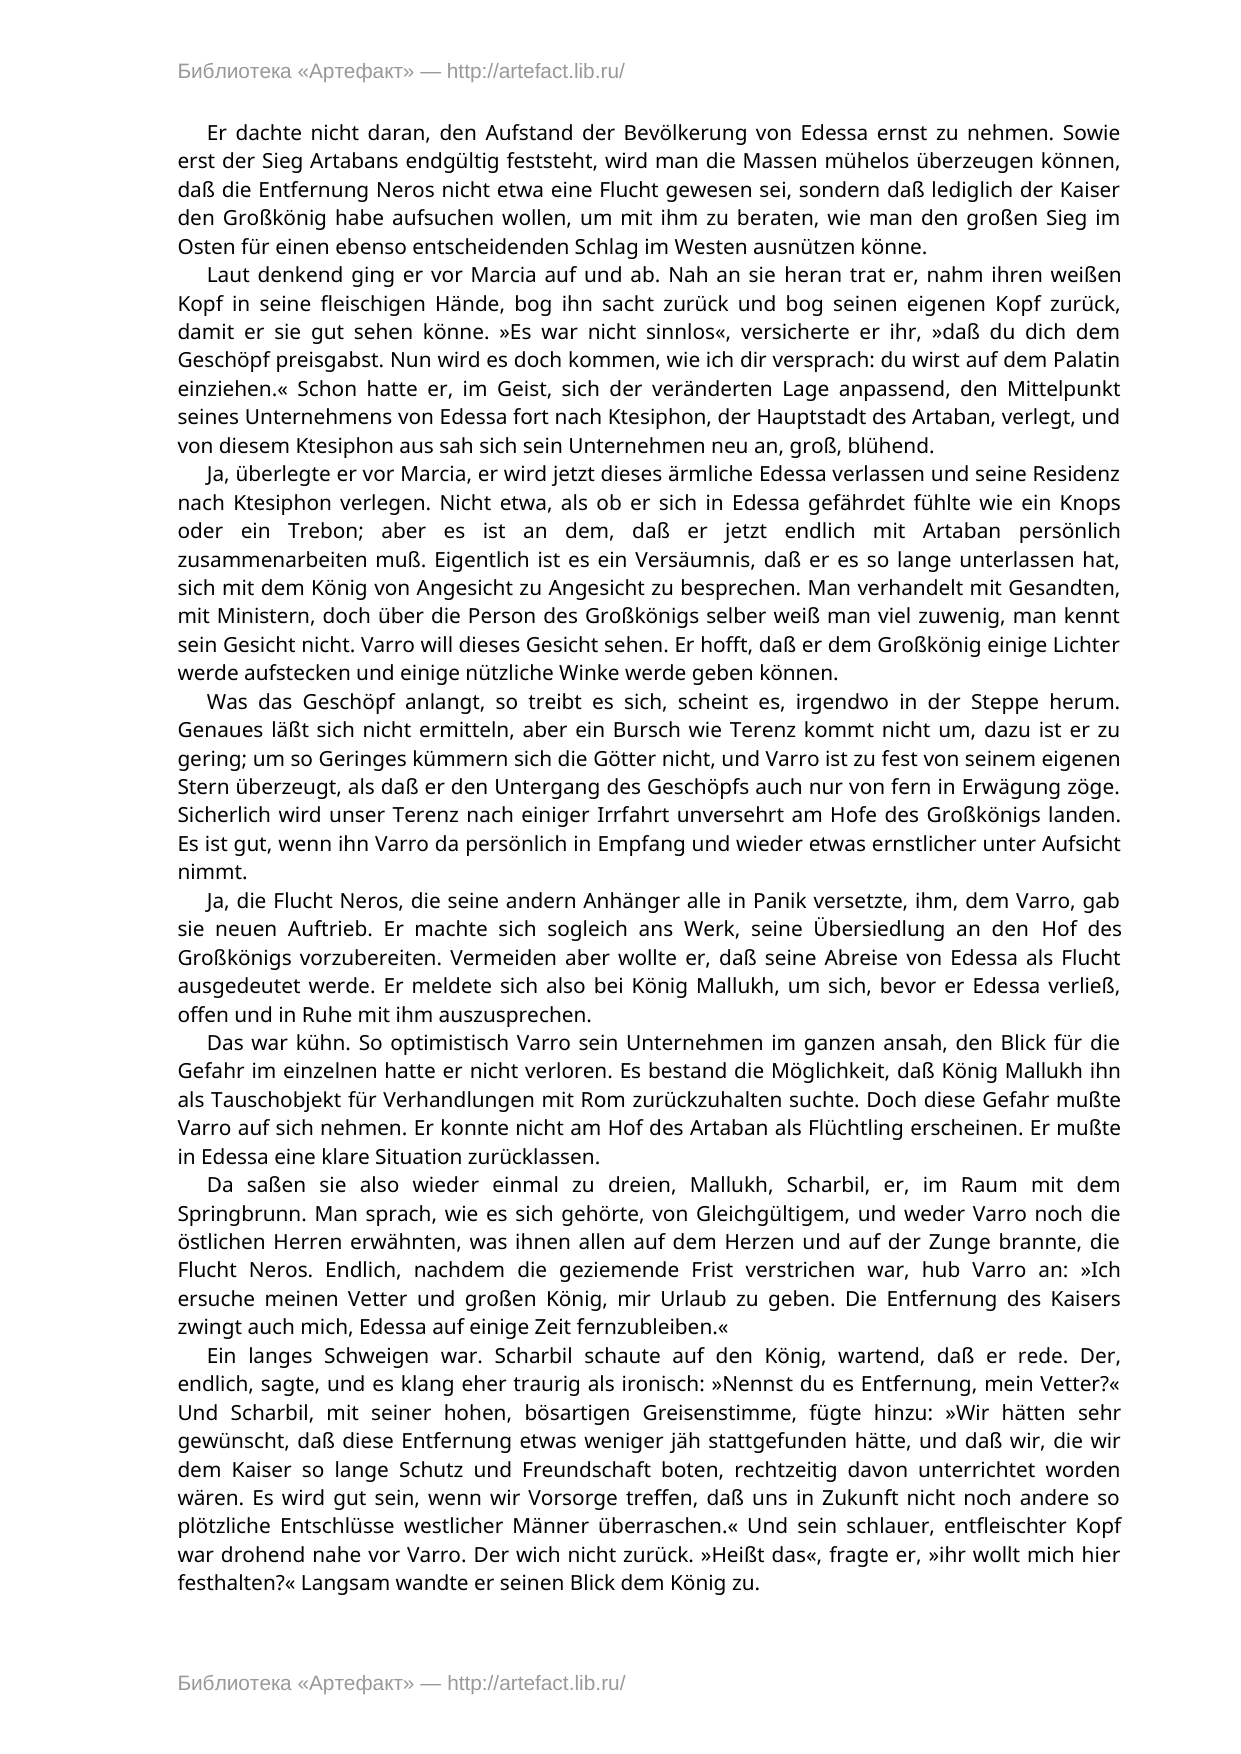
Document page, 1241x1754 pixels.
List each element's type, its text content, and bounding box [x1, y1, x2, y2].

text Das war kühn. So optimistisch Varro sein Unternehmen im ganzen ansah, den Blick für die Gefahr im einzelnen hatte er nicht verloren. Es bestand die Möglichkeit, daß König Mallukh ihn als Tauschobjekt für Verhandlungen mit Rom zurückzuhalten suchte. Doch diese Gefahr mußte Varro auf sich nehmen. Er konnte nicht am Hof des Artaban als Flüchtling erscheinen. Er mußte in Edessa eine klare Situation zurücklassen. [177, 1028, 1122, 1170]
text Da saßen sie also wieder einmal zu dreien, Mallukh, Scharbil, er, im Raum mit dem Springbrunn. Man sprach, wie es sich gehörte, von Gleichgültigem, und weder Varro noch die östlichen Herren erwähnten, was ihnen allen auf dem Herzen und auf der Zunge brannte, die Flucht Neros. Endlich, nachdem die geziemende Frist verstrichen war, hub Varro an: »Ich ersuche meinen Vetter und großen König, mir Urlaub zu geben. Die Entfernung des Kaisers zwingt auch mich, Edessa auf einige Zeit fernzubleiben.« [177, 1170, 1122, 1341]
text Ja, die Flucht Neros, die seine andern Anhänger alle in Panik versetzte, ihm, dem Varro, gab sie neuen Auftrieb. Er machte sich sogleich ans Werk, seine Übersiedlung an den Hof des Großkönigs vorzubereiten. Vermeiden aber wollte er, daß seine Abreise von Edessa als Flucht ausgedeutet werde. Er meldete sich also bei König Mallukh, um sich, bevor er Edessa verließ, offen und in Ruhe mit ihm auszusprechen. [177, 886, 1122, 1028]
text Laut denkend ging er vor Marcia auf und ab. Nah an sie heran trat er, nahm ihren weißen Kopf in seine fleischigen Hände, bog ihn sacht zurück und bog seinen eigenen Kopf zurück, damit er sie gut sehen könne. »Es war nicht sinnlos«, versicherte er ihr, »daß du dich dem Geschöpf preisgabst. Nun wird es doch kommen, wie ich dir versprach: du wirst auf dem Palatin einziehen.« Schon hatte er, im Geist, sich der veränderten Lage anpassend, den Mittelpunkt seines Unternehmens von Edessa fort nach Ktesiphon, der Hauptstadt des Artaban, verlegt, und von diesem Ktesiphon aus sah sich sein Unternehmen neu an, groß, blühend. [177, 260, 1122, 459]
text Ja, überlegte er vor Marcia, er wird jetzt dieses ärmliche Edessa verlassen und seine Residenz nach Ktesiphon verlegen. Nicht etwa, als ob er sich in Edessa gefährdet fühlte wie ein Knops oder ein Trebon; aber es ist an dem, daß er jetzt endlich mit Artaban persönlich zusammenarbeiten muß. Eigentlich ist es ein Versäumnis, daß er es so lange unterlassen hat, sich mit dem König von Angesicht zu Angesicht zu besprechen. Man verhandelt mit Gesandten, mit Ministern, doch über die Person des Großkönigs selber weiß man viel zuwenig, man kennt sein Gesicht nicht. Varro will dieses Gesicht sehen. Er hofft, daß er dem Großkönig einige Lichter werde aufstecken und einige nützliche Winke werde geben können. [177, 459, 1122, 687]
text Ein langes Schweigen war. Scharbil schaute auf den König, wartend, daß er rede. Der, endlich, sagte, und es klang eher traurig als ironisch: »Nennst du es Entfernung, mein Vetter?« Und Scharbil, mit seiner hohen, bösartigen Greisenstimme, fügte hinzu: »Wir hätten sehr gewünscht, daß diese Entfernung etwas weniger jäh stattgefunden hätte, und daß wir, die wir dem Kaiser so lange Schutz und Freundschaft boten, rechtzeitig davon unterrichtet worden wären. Es wird gut sein, wenn wir Vorsorge treffen, daß uns in Zukunft nicht noch andere so plötzliche Entschlüsse westlicher Männer überraschen.« Und sein schlauer, entfleischter Kopf war drohend nahe vor Varro. Der wich nicht zurück. »Heißt das«, fragte er, »ihr wollt mich hier festhalten?« Langsam wandte er seinen Blick dem König zu. [177, 1341, 1122, 1597]
text Was das Geschöpf anlangt, so treibt es sich, scheint es, irgendwo in der Steppe herum. Genaues läßt sich nicht ermitteln, aber ein Bursch wie Terenz kommt nicht um, dazu ist er zu gering; um so Geringes kümmern sich die Götter nicht, und Varro ist zu fest von seinem eigenen Stern überzeugt, als daß er den Untergang des Geschöpfs auch nur von fern in Erwägung zöge. Sicherlich wird unser Terenz nach einiger Irrfahrt unversehrt am Hofe des Großkönigs landen. Es ist gut, wenn ihn Varro da persönlich in Empfang und wieder etwas ernstlicher unter Aufsicht nimmt. [177, 687, 1122, 886]
text Er dachte nicht daran, den Aufstand der Bevölkerung von Edessa ernst zu nehmen. Sowie erst der Sieg Artabans endgültig feststeht, wird man die Massen mühelos überzeugen können, daß die Entfernung Neros nicht etwa eine Flucht gewesen sei, sondern daß lediglich der Kaiser den Großkönig habe aufsuchen wollen, um mit ihm zu beraten, wie man den großen Sieg im Osten für einen ebenso entscheidenden Schlag im Westen ausnützen könne. [177, 118, 1122, 260]
